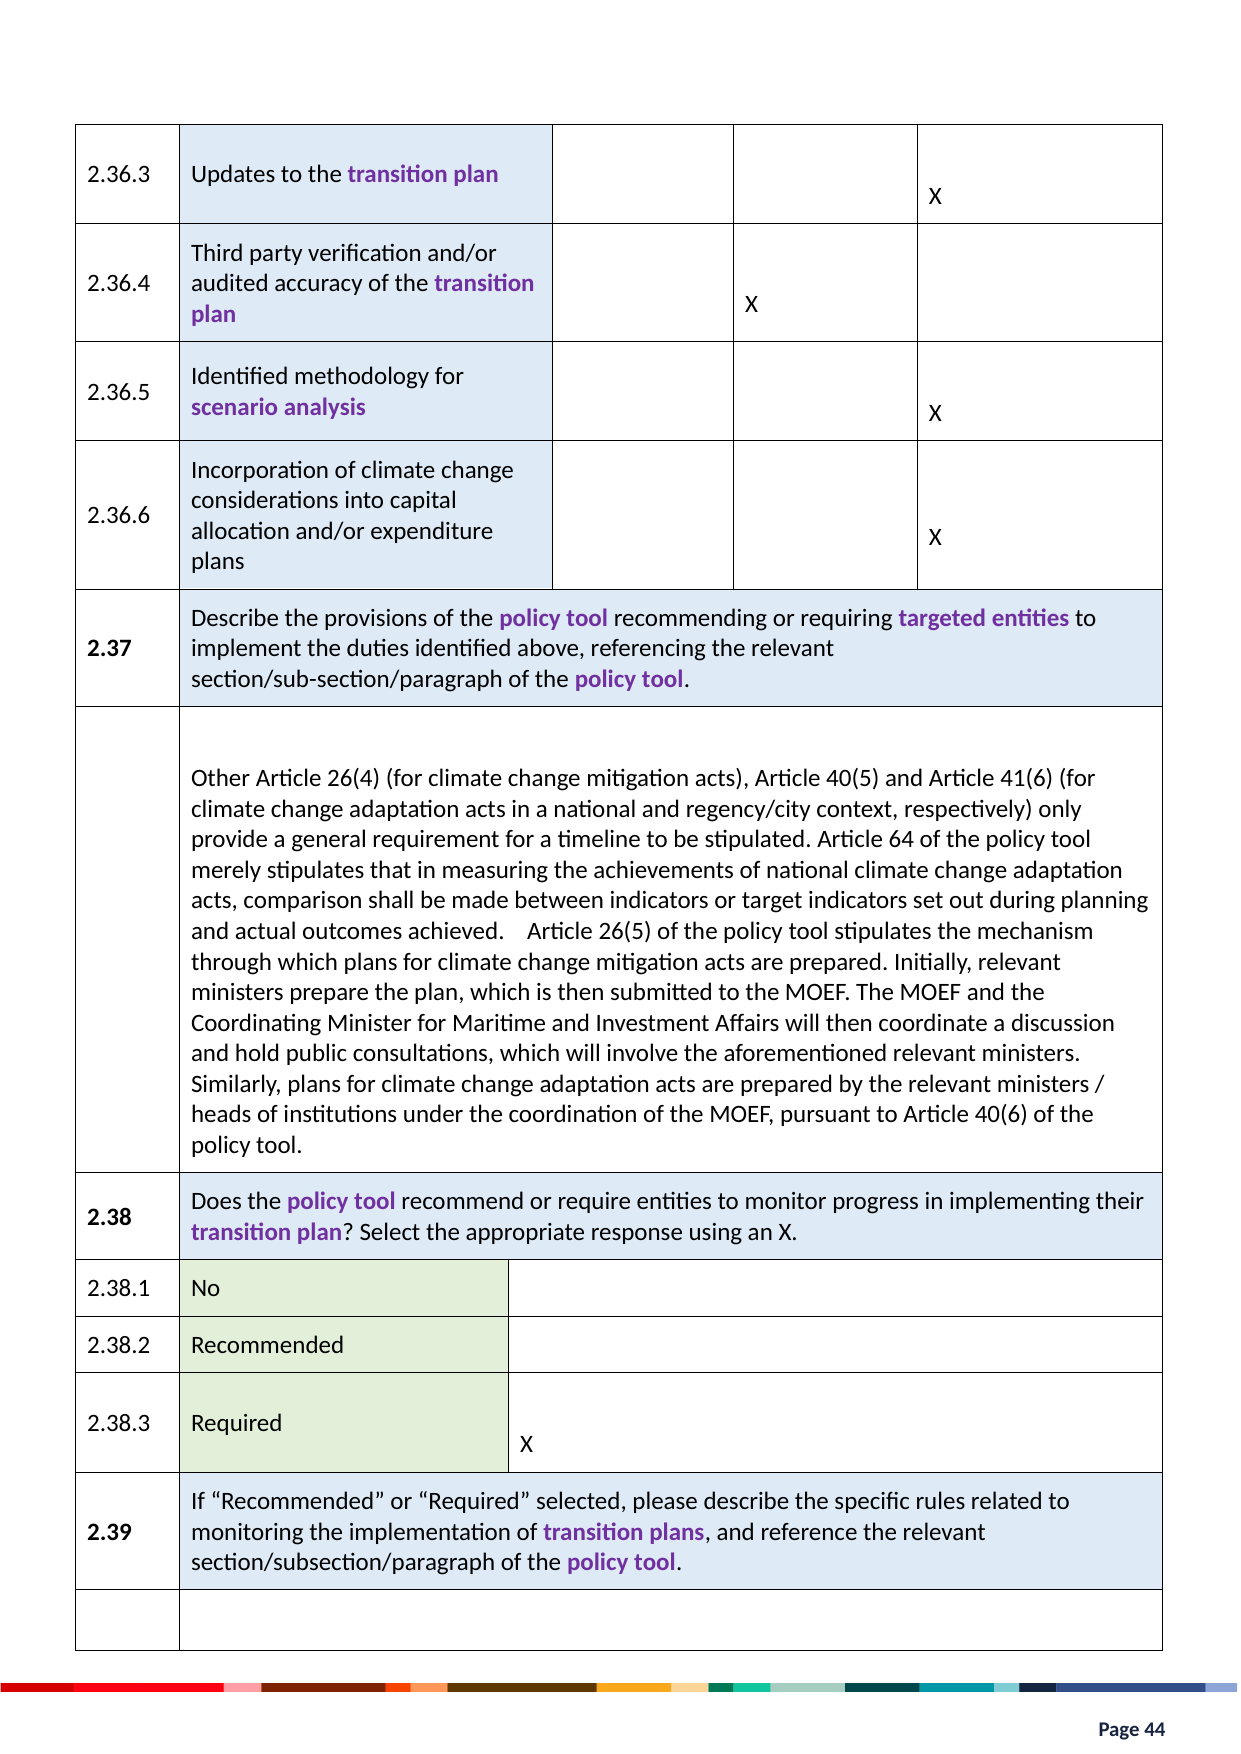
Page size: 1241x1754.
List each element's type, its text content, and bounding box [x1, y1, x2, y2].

table_cell 2.36.4 [76, 224, 179, 341]
table_cell Updates to the transition plan [180, 125, 552, 223]
table_cell 2.39 [76, 1473, 179, 1589]
table_cell 2.38.3 [76, 1373, 179, 1472]
table_cell Describe the provisions of the policy tool recommending or requiring targeted entities to implement the duties identified above, referencing the relevant section/sub-section/paragraph of the policy tool. [180, 590, 1162, 706]
table_cell [509, 1317, 1162, 1372]
table_cell X [918, 441, 1162, 588]
table_cell [918, 224, 1162, 341]
table_cell Other Article 26(4) (for climate change mitigation acts), Article 40(5) and Article 41(6) (for climate change adaptation acts in a national and regency/city context, respectively) only provide a general requirement for a timeline to be stipulated. Article 64 of the policy tool merely stipulates that in measuring the achievements of national climate change adaptation acts, comparison shall be made between indicators or target indicators set out during planning and actual outcomes achieved. Article 26(5) of the policy tool stipulates the mechanism through which plans for climate change mitigation acts are prepared. Initially, relevant ministers prepare the plan, which is then submitted to the MOEF. The MOEF and the Coordinating Minister for Maritime and Investment Affairs will then coordinate a discussion and hold public consultations, which will involve the aforementioned relevant ministers. Similarly, plans for climate change adaptation acts are prepared by the relevant ministers / heads of institutions under the coordination of the MOEF, pursuant to Article 40(6) of the policy tool. [180, 707, 1162, 1172]
table_cell X [918, 342, 1162, 440]
table_cell 2.38.1 [76, 1260, 179, 1316]
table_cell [180, 1590, 1162, 1650]
picture [0, 1683, 1236, 1692]
table_cell X [509, 1373, 1162, 1472]
table_cell 2.38 [76, 1173, 179, 1259]
table_cell Recommended [180, 1317, 508, 1372]
table_cell [553, 125, 733, 223]
table_cell [734, 125, 917, 223]
table_cell If “Recommended” or “Required” selected, please describe the specific rules related to monitoring the implementation of transition plans, and reference the relevant section/subsection/paragraph of the policy tool. [180, 1473, 1162, 1589]
table_cell [553, 342, 733, 440]
table_cell [553, 224, 733, 341]
table_cell [734, 441, 917, 588]
table_cell [76, 1590, 179, 1650]
table_cell [509, 1260, 1162, 1316]
table_cell X [734, 224, 917, 341]
table_cell [553, 441, 733, 588]
table_cell Required [180, 1373, 508, 1472]
table_cell Identified methodology for scenario analysis [180, 342, 552, 440]
table_cell Incorporation of climate change considerations into capital allocation and/or expenditure plans [180, 441, 552, 588]
table_cell 2.36.5 [76, 342, 179, 440]
table_cell 2.36.3 [76, 125, 179, 223]
table_cell Third party verification and/or audited accuracy of the transition plan [180, 224, 552, 341]
table_cell 2.36.6 [76, 441, 179, 588]
table_cell No [180, 1260, 508, 1316]
table_cell 2.37 [76, 590, 179, 706]
table_cell [734, 342, 917, 440]
table_cell Does the policy tool recommend or require entities to monitor progress in implementing their transition plan? Select the appropriate response using an X. [180, 1173, 1162, 1259]
table_cell 2.38.2 [76, 1317, 179, 1372]
table_cell X [918, 125, 1162, 223]
table_cell [76, 707, 179, 1172]
